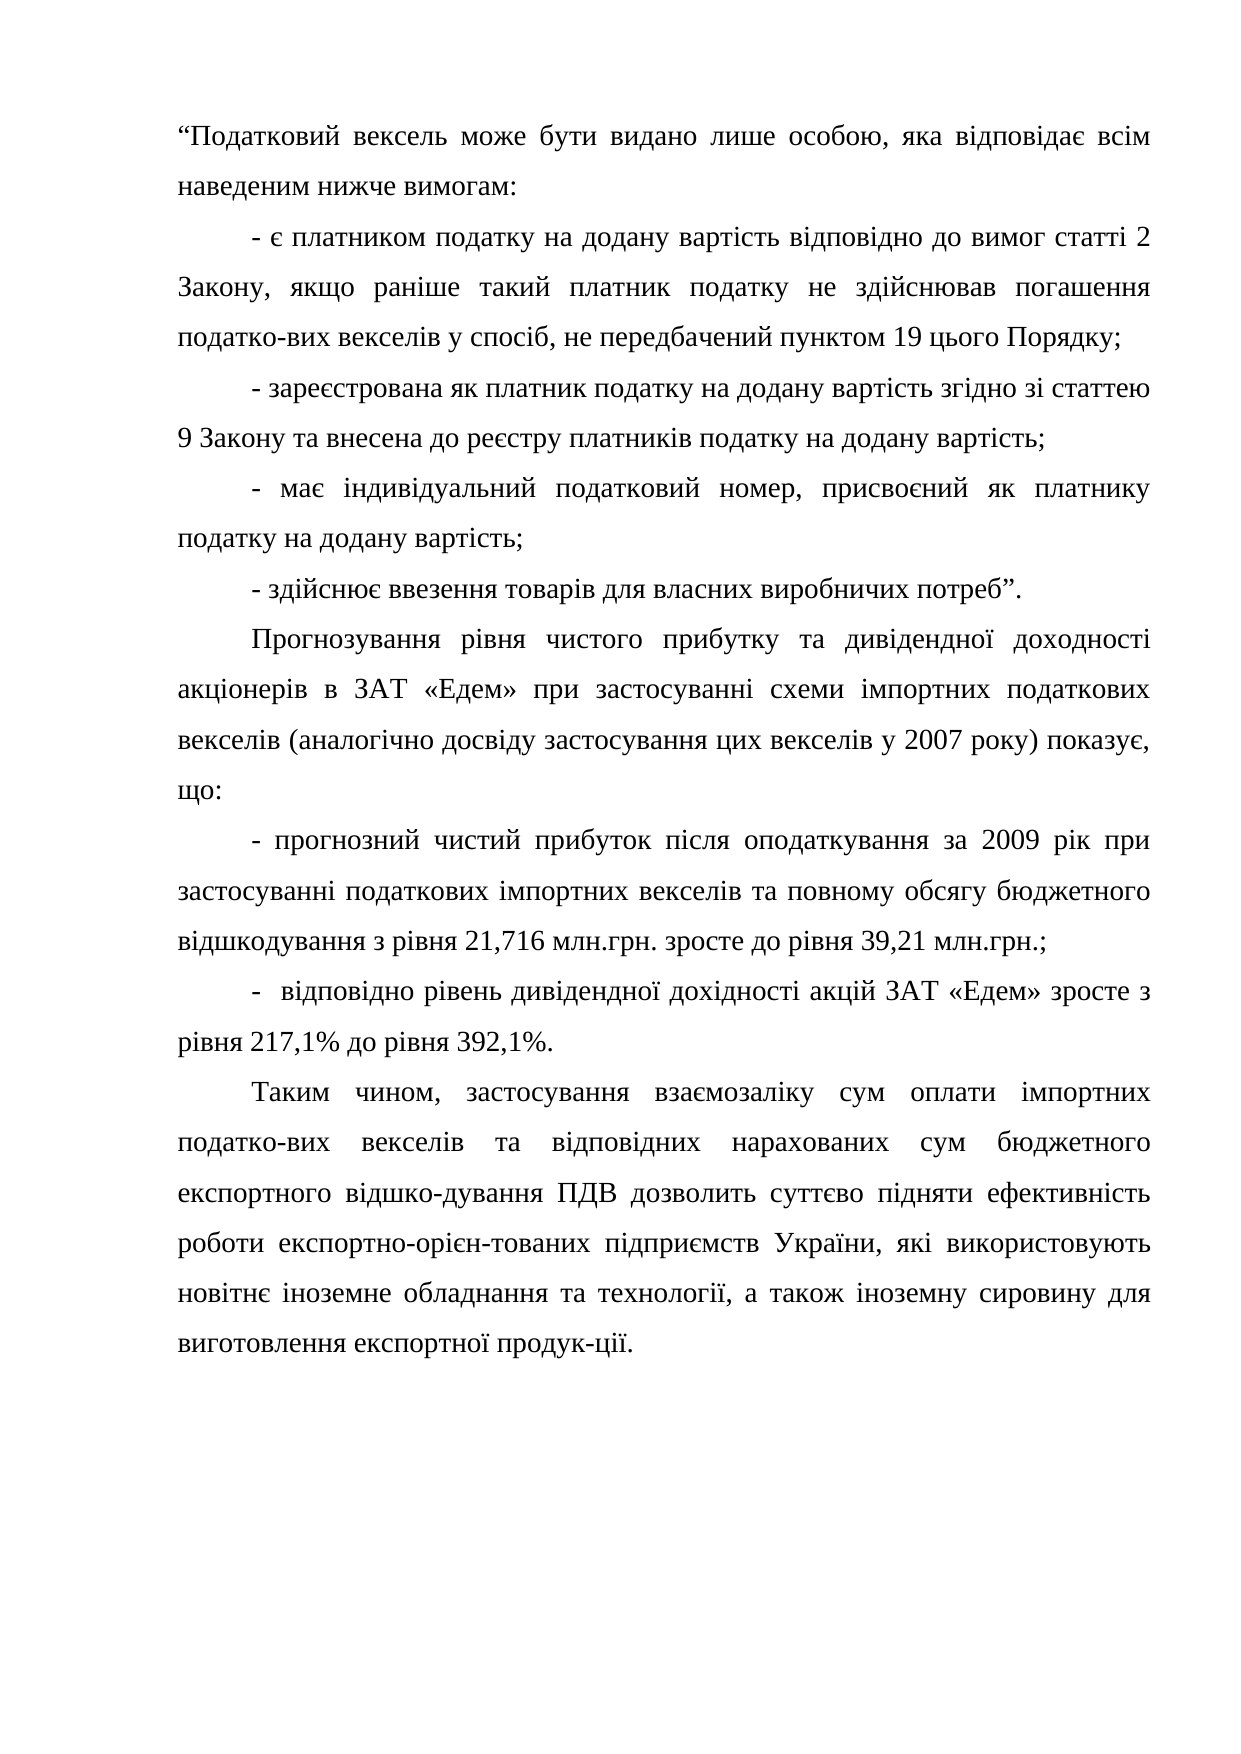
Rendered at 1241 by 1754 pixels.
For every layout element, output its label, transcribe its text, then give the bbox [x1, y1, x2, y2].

text - зареєстрована як платник податку на додану вартість згідно зі статтею 9 Закону та внесена до реєстру платників податку на додану вартість; [177, 370, 1152, 453]
text - має індивідуальний податковий номер, присвоєний як платнику податку на додану вартість; [177, 470, 1152, 554]
text - здійснює ввезення товарів для власних виробничих потреб”. [177, 571, 1152, 604]
list відповідно рівень дивідендної дохідності акцій ЗАТ «Едем» зросте з рівня 217,1% до рівня 392,1%. [177, 973, 1152, 1057]
text Прогнозування рівня чистого прибутку та дивідендної доходності акціонерів в ЗАТ «Едем» при застосуванні схеми імпортних податкових векселів (аналогічно досвіду застосування цих векселів у 2007 року) показує, що: [177, 621, 1152, 806]
text - є платником податку на додану вартість відповідно до вимог статті 2 Закону, якщо раніше такий платник податку не здійснював погашення податко-вих векселів у спосіб, не передбачений пунктом 19 цього Порядку; [177, 219, 1152, 353]
text Таким чином, застосування взаємозаліку сум оплати імпортних податко-вих векселів та відповідних нарахованих сум бюджетного експортного відшко-дування ПДВ дозволить суттєво підняти ефективність роботи експортно-орієн-тованих підприємств України, які використовують новітнє іноземне обладнання та технології, а також іноземну сировину для виготовлення експортної продук-ції. [177, 1074, 1152, 1359]
text - прогнозний чистий прибуток після оподаткування за 2009 рік при застосуванні податкових імпортних векселів та повному обсягу бюджетного відшкодування з рівня 21,716 млн.грн. зросте до рівня 39,21 млн.грн.; [177, 822, 1152, 957]
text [177, 118, 1152, 202]
